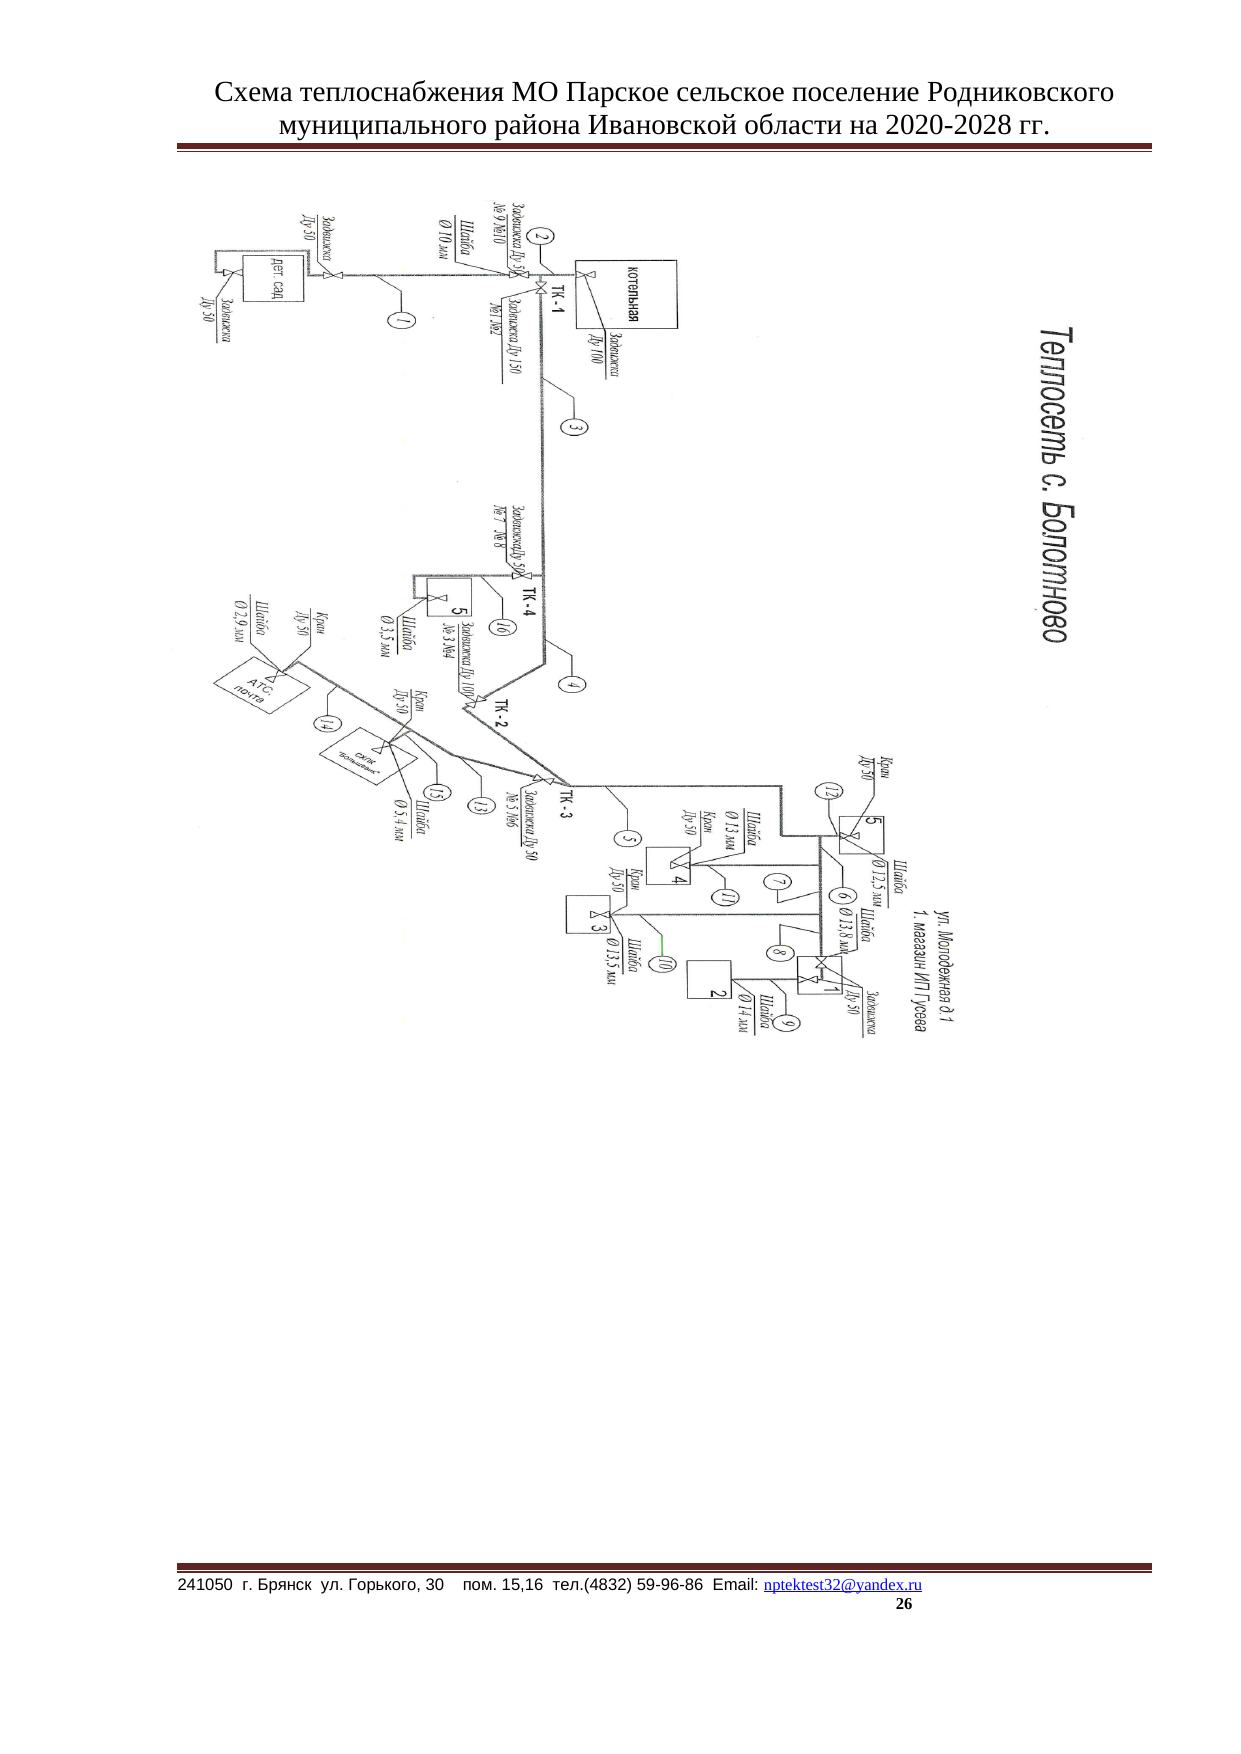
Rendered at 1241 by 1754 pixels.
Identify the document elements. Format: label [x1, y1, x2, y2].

picture [88, 185, 1137, 1076]
